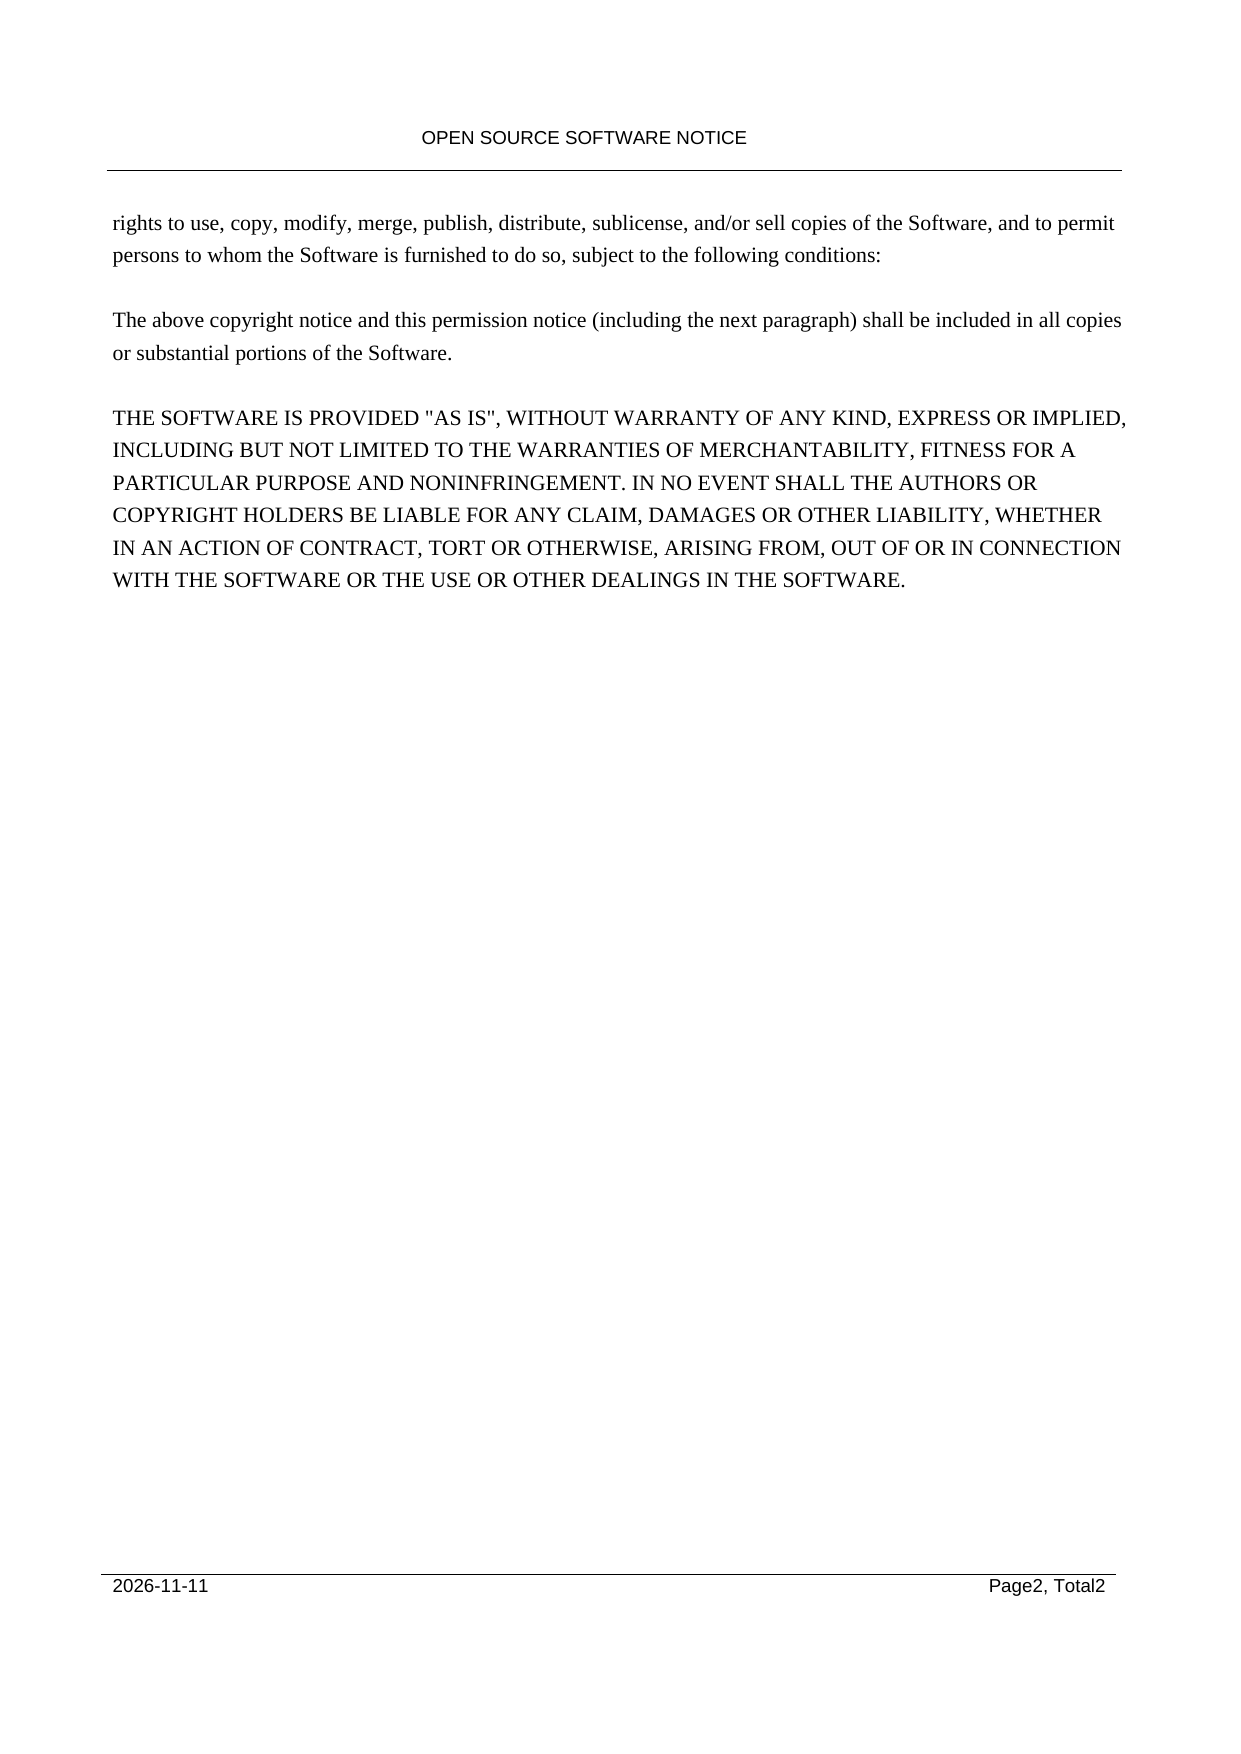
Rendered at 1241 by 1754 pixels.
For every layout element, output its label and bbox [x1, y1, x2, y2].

text [112, 206, 1128, 629]
